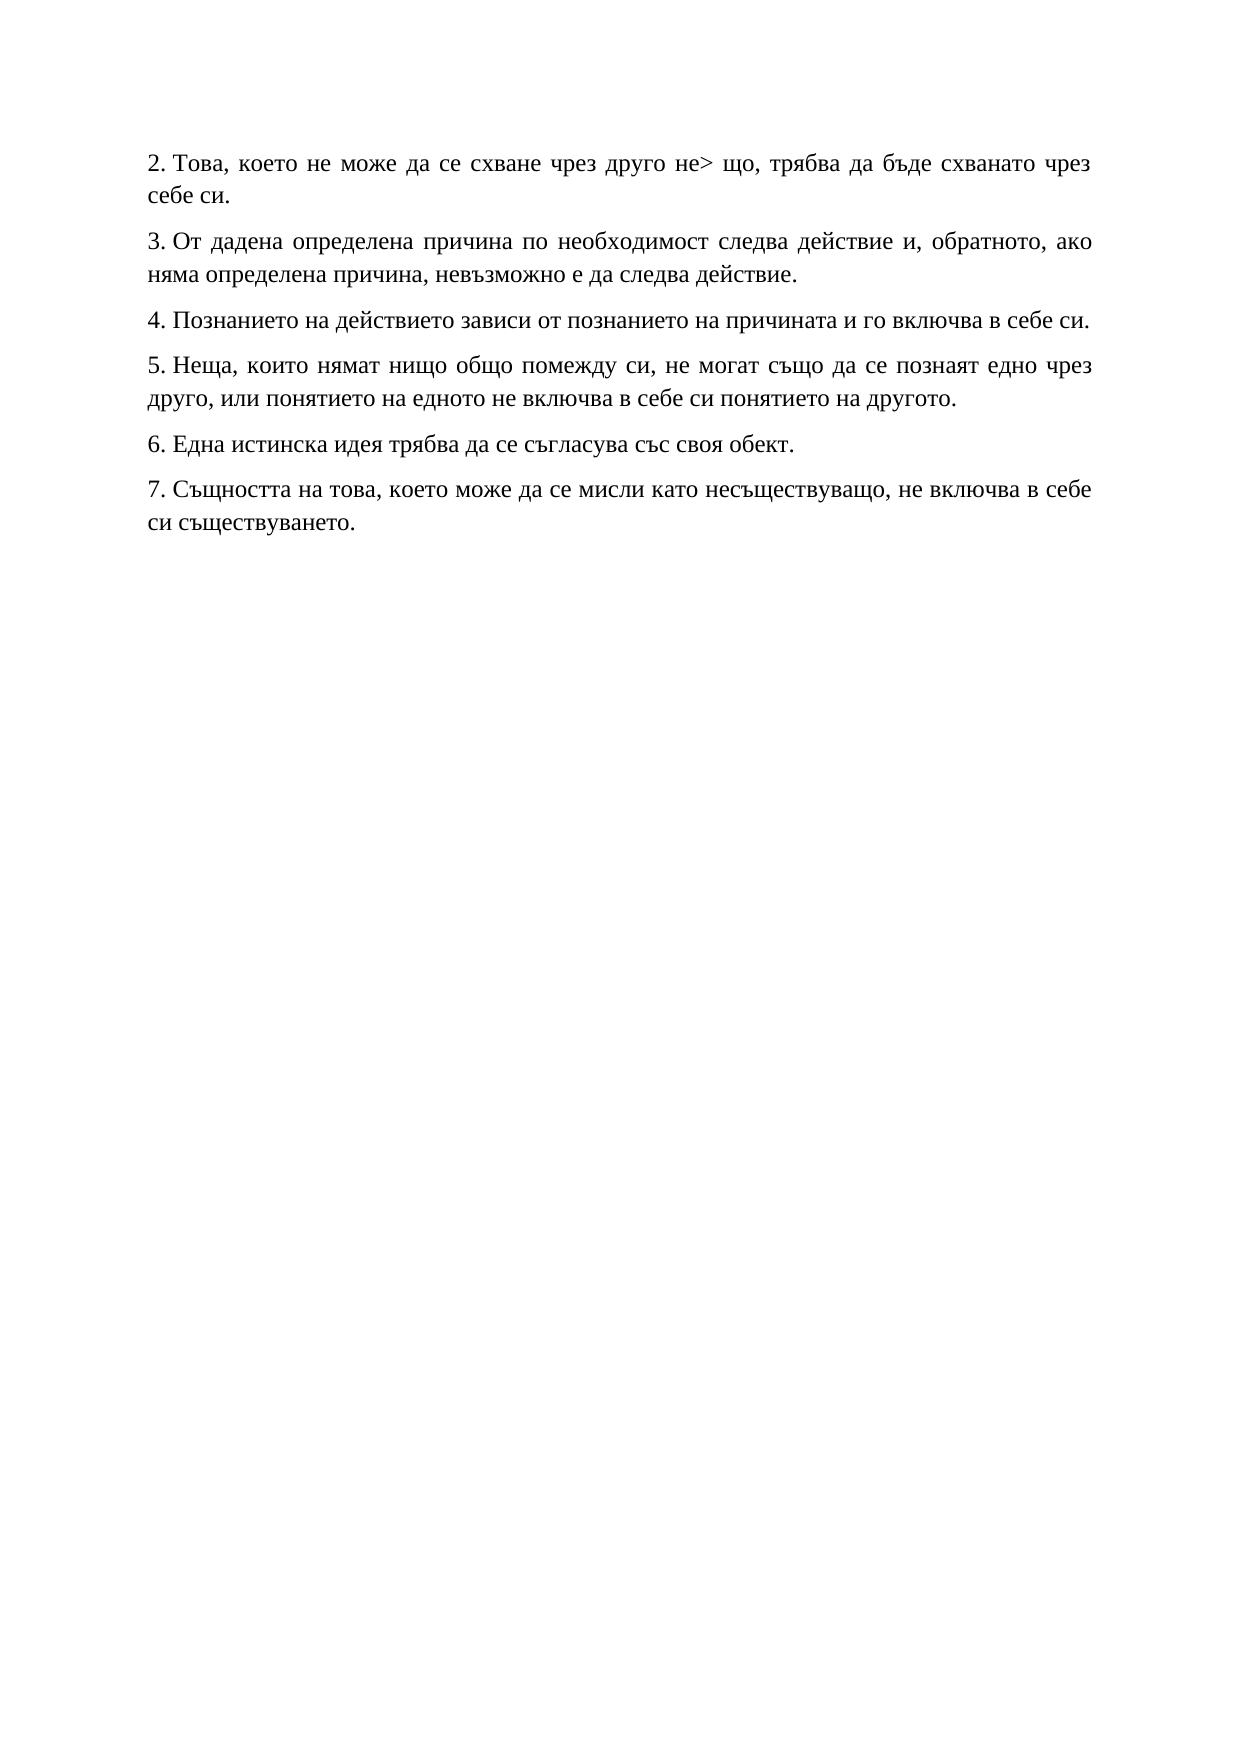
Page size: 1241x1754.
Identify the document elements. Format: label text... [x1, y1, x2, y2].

list Неща, които нямат нищо общо помежду си, не могат също да се познаят едно чрез друго, или понятието на едното не включва в себе си понятието на другото. [147, 350, 1093, 412]
list Това, което не може да се схване чрез друго не> що, трябва да бъде схванато чрез себе си. [147, 148, 1093, 209]
list Една истинска идея трябва да се съгласува със своя обект. [147, 429, 1093, 457]
list Същността на това, което може да се мисли като несъществуващо, не включва в себе си съществуването. [147, 474, 1093, 536]
list От дадена определена причина по необходимост следва действие и, обратното, ако няма определена причина, невъзможно е да следва действие. [147, 226, 1093, 288]
list Познанието на действието зависи от познанието на причината и го включва в себе си. [147, 305, 1093, 333]
